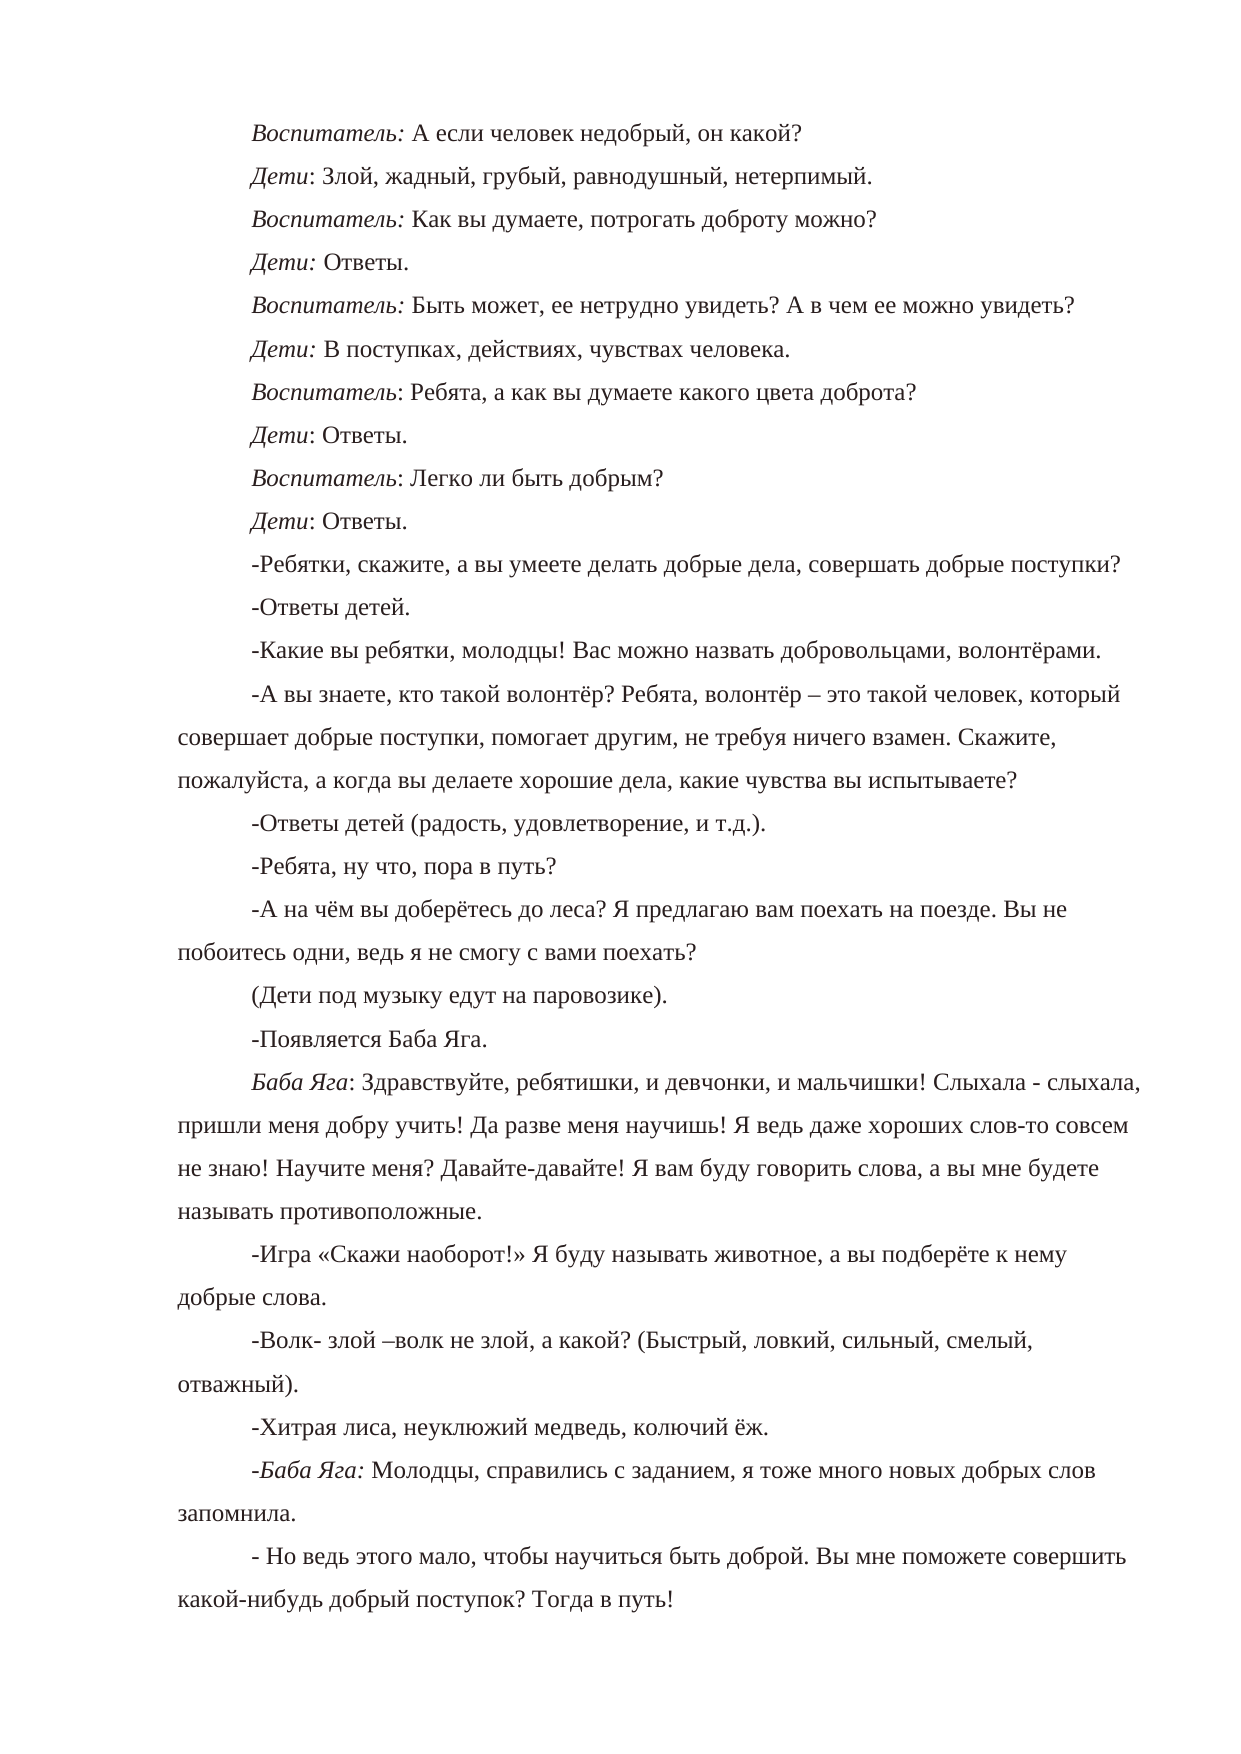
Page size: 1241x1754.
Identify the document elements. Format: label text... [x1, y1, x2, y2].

text Воспитатель: Легко ли быть добрым? [177, 463, 1152, 492]
text Дети: Ответы. [177, 506, 1152, 535]
text -Хитрая лиса, неуклюжий медведь, колючий ёж. [177, 1412, 1152, 1441]
text -Ответы детей (радость, удовлетворение, и т.д.). [177, 808, 1152, 837]
text Воспитатель: Как вы думаете, потрогать доброту можно? [177, 204, 1152, 233]
text -Ответы детей. [177, 592, 1152, 621]
text -Волк- злой –волк не злой, а какой? (Быстрый, ловкий, сильный, смелый, отважный). [177, 1326, 1152, 1397]
text -Ребятки, скажите, а вы умеете делать добрые дела, совершать добрые поступки? [177, 549, 1152, 578]
text Воспитатель: Ребята, а как вы думаете какого цвета доброта? [177, 377, 1152, 406]
text Баба Яга: Здравствуйте, ребятишки, и девчонки, и мальчишки! Слыхала - слыхала, пришли меня добру учить! Да разве меня научишь! Я ведь даже хороших слов-то совсем не знаю! Научите меня? Давайте-давайте! Я вам буду говорить слова, а вы мне будете называть противоположные. [177, 1067, 1152, 1225]
text Дети: Ответы. [177, 247, 1152, 276]
text -Появляется Баба Яга. [177, 1024, 1152, 1052]
text -А на чём вы доберётесь до леса? Я предлагаю вам поехать на поезде. Вы не побоитесь одни, ведь я не смогу с вами поехать? [177, 894, 1152, 966]
text (Дети под музыку едут на паровозике). [177, 981, 1152, 1009]
text Дети: Ответы. [177, 420, 1152, 449]
text -Ребята, ну что, пора в путь? [177, 851, 1152, 880]
text Дети: В поступках, действиях, чувствах человека. [177, 334, 1152, 362]
text -А вы знаете, кто такой волонтёр? Ребята, волонтёр – это такой человек, который совершает добрые поступки, помогает другим, не требуя ничего взамен. Скажите, пожалуйста, а когда вы делаете хорошие дела, какие чувства вы испытываете? [177, 679, 1152, 794]
text -Игра «Скажи наоборот!» Я буду называть животное, а вы подберёте к нему добрые слова. [177, 1239, 1152, 1311]
text Дети: Злой, жадный, грубый, равнодушный, нетерпимый. [177, 161, 1152, 190]
text -Баба Яга: Молодцы, справились с заданием, я тоже много новых добрых слов запомнила. [177, 1455, 1152, 1527]
text - Но ведь этого мало, чтобы научиться быть доброй. Вы мне поможете совершить какой-нибудь добрый поступок? Тогда в путь! [177, 1541, 1152, 1613]
text Воспитатель: Быть может, ее нетрудно увидеть? А в чем ее можно увидеть? [177, 291, 1152, 319]
text Воспитатель: А если человек недобрый, он какой? [177, 118, 1152, 147]
text -Какие вы ребятки, молодцы! Вас можно назвать добровольцами, волонтёрами. [177, 636, 1152, 664]
